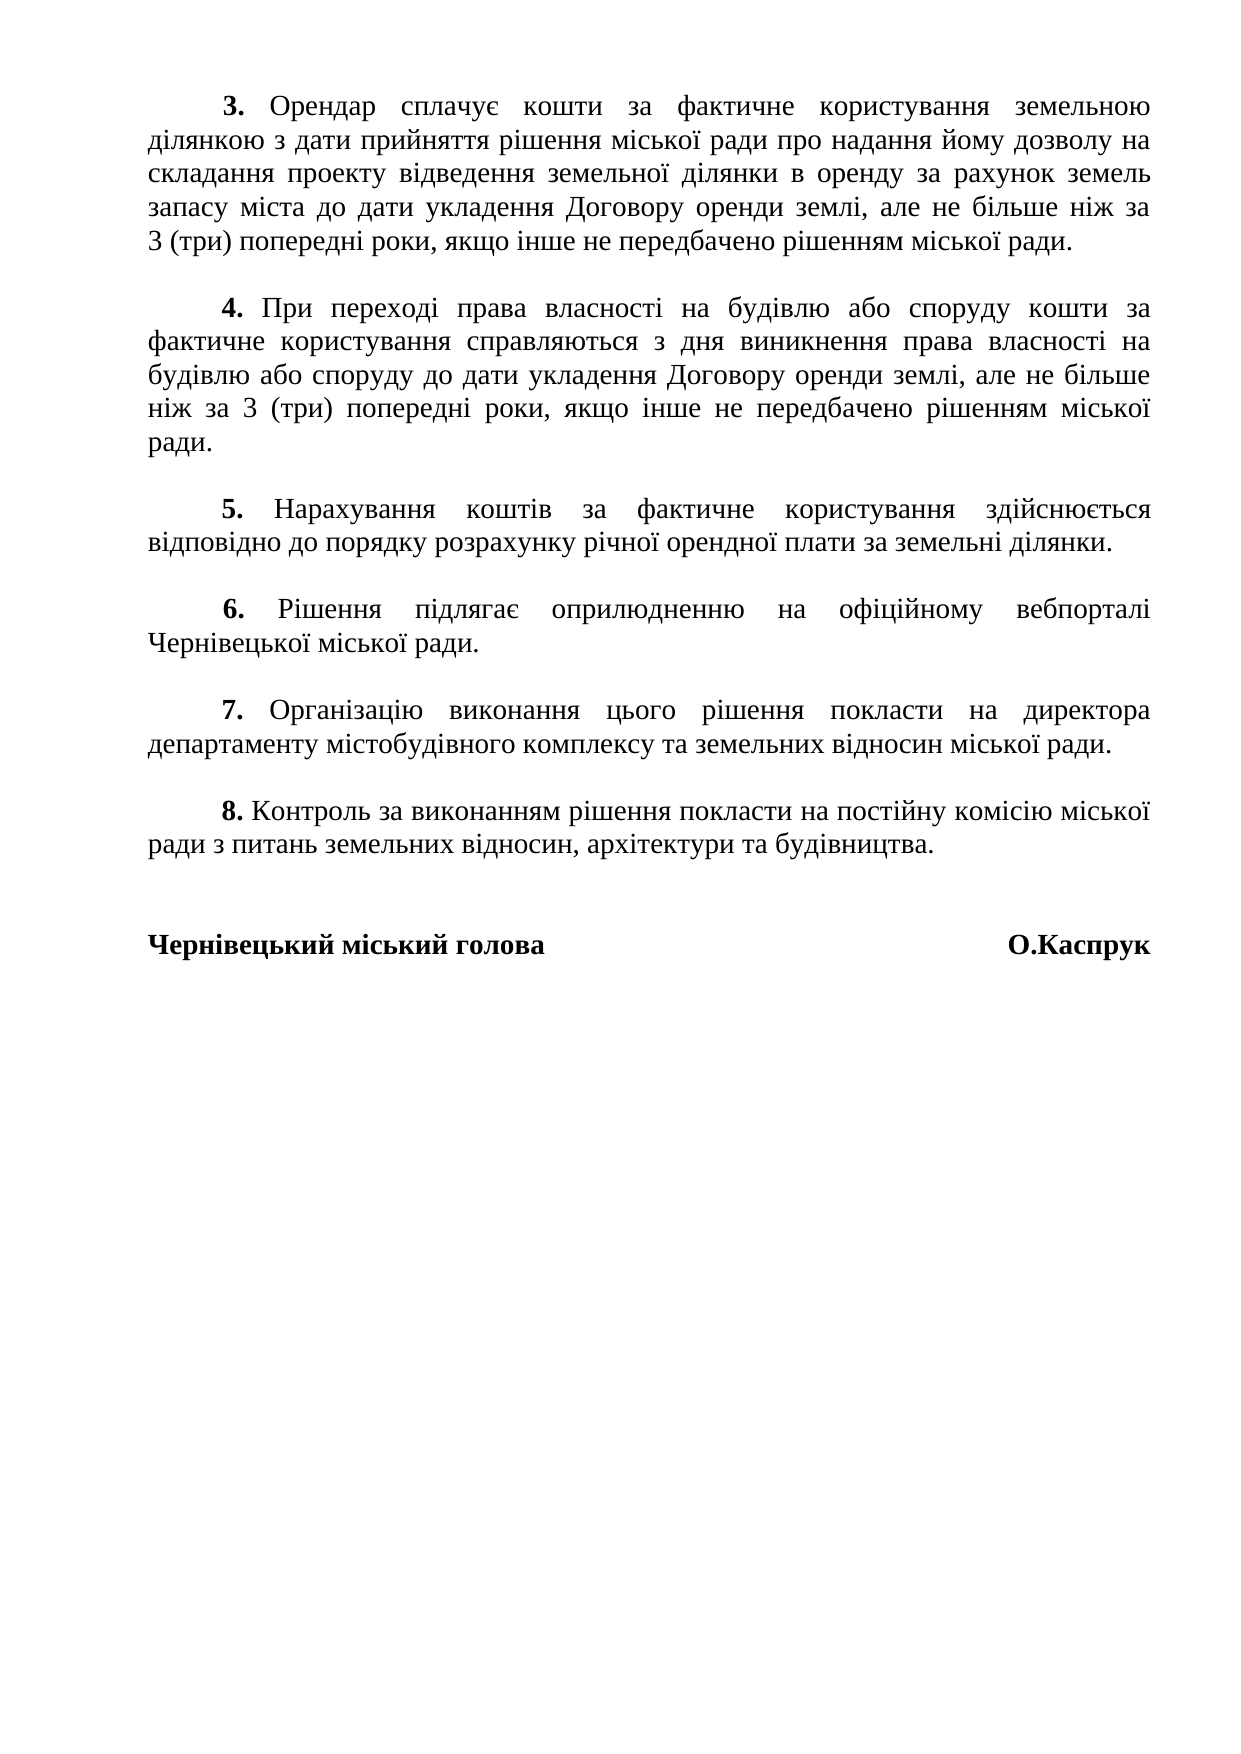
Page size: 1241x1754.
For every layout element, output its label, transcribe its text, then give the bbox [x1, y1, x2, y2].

text 8. Контроль за виконанням рішення покласти на постійну комісію міської ради з питань земельних відносин, архітектури та будівництва. [148, 793, 1152, 860]
text 6. Рішення підлягає оприлюдненню на офіційному вебпорталі Чернівецької міської ради. [148, 592, 1152, 659]
text 4. При переході права власності на будівлю або споруду кошти за фактичне користування справляються з дня виникнення права власності на будівлю або споруду до дати укладення Договору оренди землі, але не більше ніж за 3 (три) попередні роки, якщо інше не передбачено рішенням міської ради. [148, 290, 1152, 457]
text 5. Нарахування коштів за фактичне користування здійснюється відповідно до порядку розрахунку річної орендної плати за земельні ділянки. [148, 491, 1152, 558]
text 3. Орендар сплачує кошти за фактичне користування земельною ділянкою з дати прийняття рішення міської ради про надання йому дозволу на складання проекту відведення земельної ділянки в оренду за рахунок земель запасу міста до дати укладення Договору оренди землі, але не більше ніж за 3 (три) попередні роки, якщо інше не передбачено рішенням міської ради. [148, 88, 1152, 256]
text 7. Організацію виконання цього рішення покласти на директора департаменту містобудівного комплексу та земельних відносин міської ради. [148, 692, 1152, 759]
text Чернівецький міський голова О.Каспрук [148, 927, 1152, 961]
